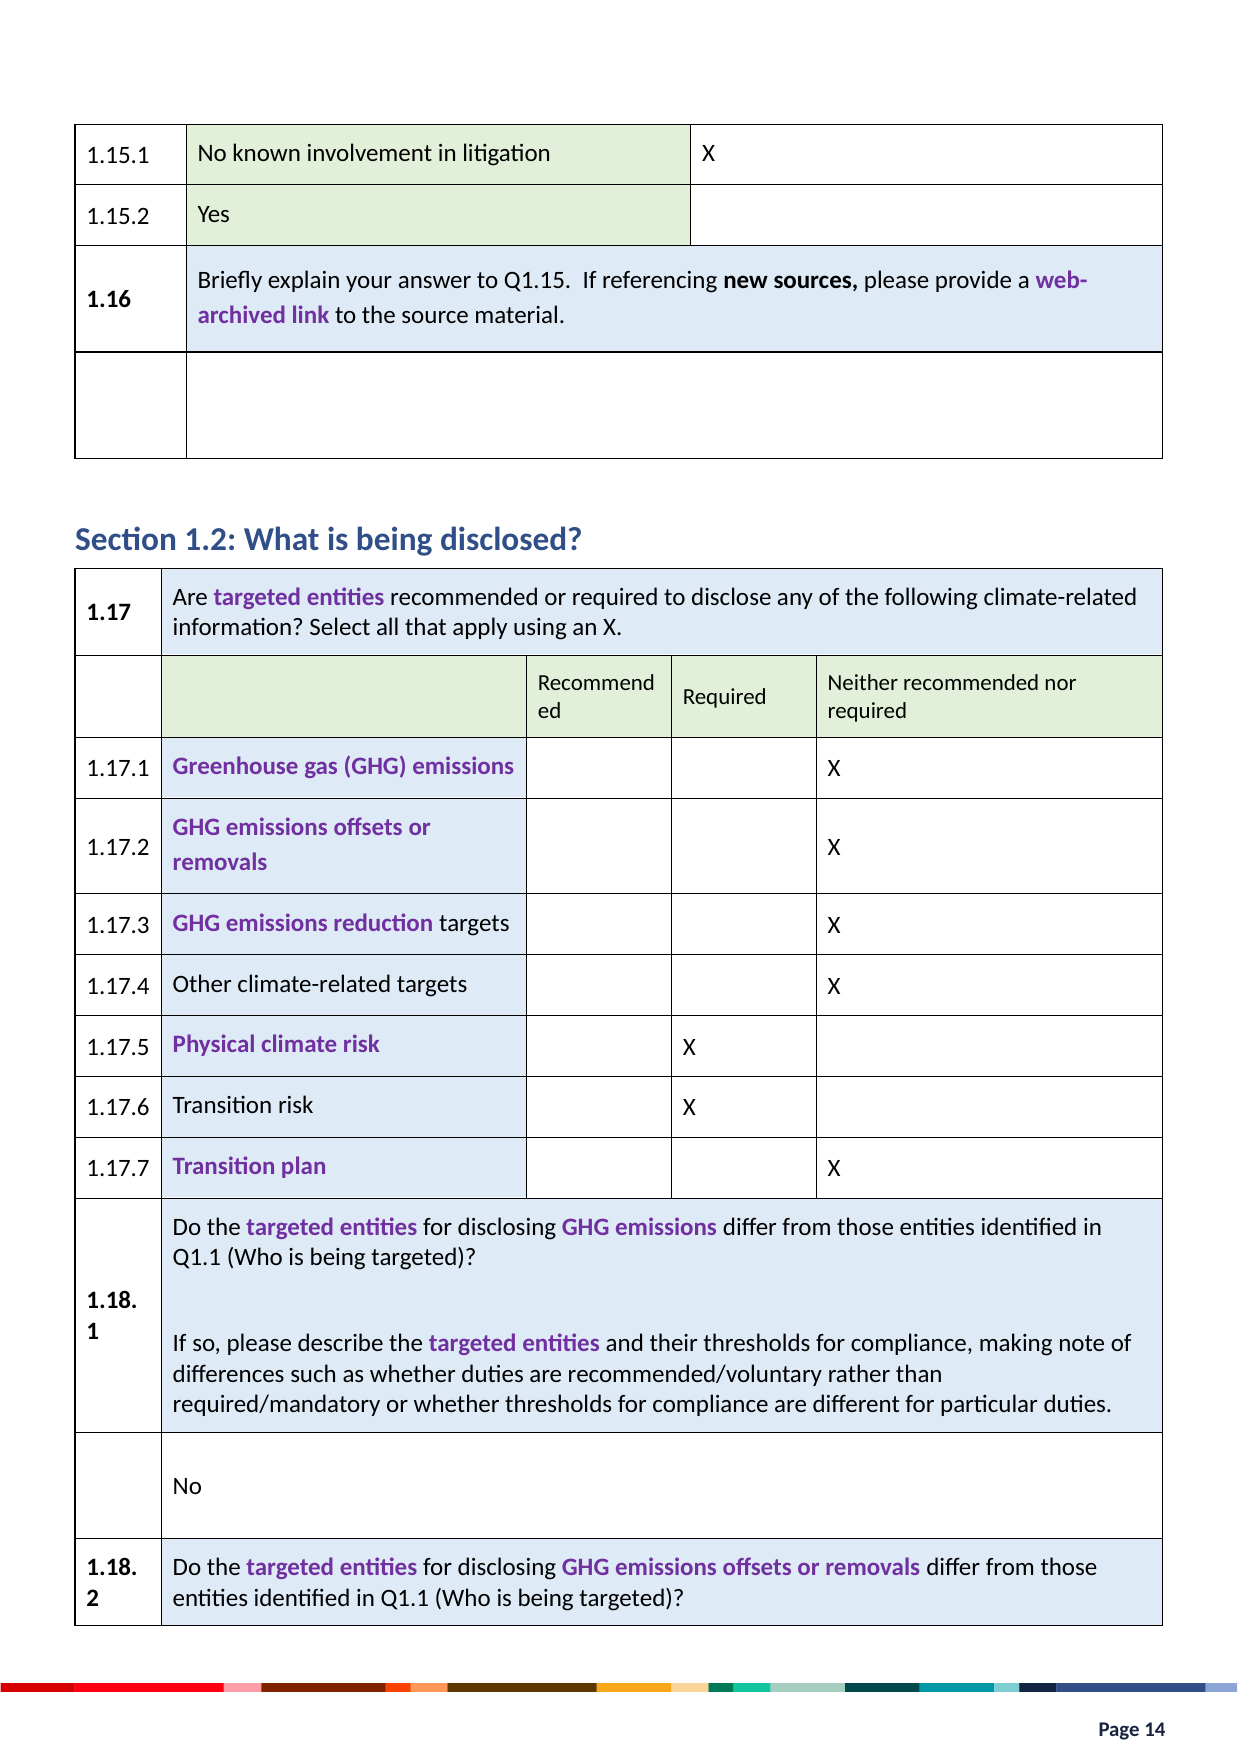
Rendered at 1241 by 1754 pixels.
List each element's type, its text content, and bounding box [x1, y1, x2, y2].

table_cell 1.17.6 [76, 1077, 161, 1137]
table_cell 1.18.2 [76, 1539, 161, 1625]
table_cell Greenhouse gas (GHG) emissions [162, 738, 526, 797]
table_cell 1.17.3 [76, 894, 161, 954]
table_cell X [817, 1138, 1162, 1197]
table_cell [527, 955, 671, 1015]
table_cell [691, 185, 1162, 245]
table_cell [187, 353, 1162, 458]
table_cell Physical climate risk [162, 1016, 526, 1076]
table_cell Transition risk [162, 1077, 526, 1137]
table_cell [672, 799, 816, 893]
table_cell [817, 1016, 1162, 1076]
table_cell [527, 799, 671, 893]
table_cell X [691, 125, 1162, 184]
table_cell 1.17.4 [76, 955, 161, 1015]
table_cell GHG emissions offsets or removals [162, 799, 526, 893]
table_cell [672, 738, 816, 797]
table_cell [527, 1077, 671, 1137]
table_cell Briefly explain your answer to Q1.15. If referencing new sources, please provide a web-archived link to the source material. [187, 246, 1162, 351]
table_cell X [672, 1077, 816, 1137]
table_cell 1.18.1 [76, 1199, 161, 1432]
table_cell 1.15.2 [76, 185, 186, 245]
table_cell Recommended [527, 656, 671, 737]
table_cell X [817, 799, 1162, 893]
table_cell [527, 894, 671, 954]
table_cell [527, 1138, 671, 1197]
table_cell [76, 656, 161, 737]
table_cell X [817, 955, 1162, 1015]
table_cell Other climate-related targets [162, 955, 526, 1015]
table_cell 1.17.7 [76, 1138, 161, 1197]
table_cell [672, 894, 816, 954]
table_cell X [672, 1016, 816, 1076]
table_cell 1.17.2 [76, 799, 161, 893]
table_cell No known involvement in litigation [187, 125, 690, 184]
table_cell [76, 1433, 161, 1538]
table_cell [527, 738, 671, 797]
table_cell GHG emissions reduction targets [162, 894, 526, 954]
table_cell [527, 1016, 671, 1076]
table_cell [672, 1138, 816, 1197]
picture [0, 1683, 1236, 1692]
subtitle Section 1.2: What is being disclosed? [75, 518, 1165, 559]
table_header Are targeted entities recommended or required to disclose any of the following climate-related information? Select all that apply using an X. [162, 569, 1162, 654]
table_cell [672, 955, 816, 1015]
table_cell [162, 1539, 1162, 1625]
table_cell X [817, 738, 1162, 797]
table_cell 1.17.5 [76, 1016, 161, 1076]
table_header 1.17 [76, 569, 161, 654]
table_cell X [817, 894, 1162, 954]
table_cell Yes [187, 185, 690, 245]
table_cell Transition plan [162, 1138, 526, 1197]
table_cell Neither recommended nor required [817, 656, 1162, 737]
table_cell [162, 656, 526, 737]
table_cell No [162, 1433, 1162, 1538]
table_cell Required [672, 656, 816, 737]
table_cell 1.17.1 [76, 738, 161, 797]
table_cell Do the targeted entities for disclosing GHG emissions differ from those entities identified in Q1.1 (Who is being targeted)? If so, please describe the targeted entities and their thresholds for compliance, making note of differences such as whether duties are recommended/voluntary rather than required/mandatory or whether thresholds for compliance are different for particular duties. [162, 1199, 1162, 1432]
table_cell 1.15.1 [76, 125, 186, 184]
table_cell [817, 1077, 1162, 1137]
table_cell 1.16 [76, 246, 186, 351]
table_cell [76, 353, 186, 458]
